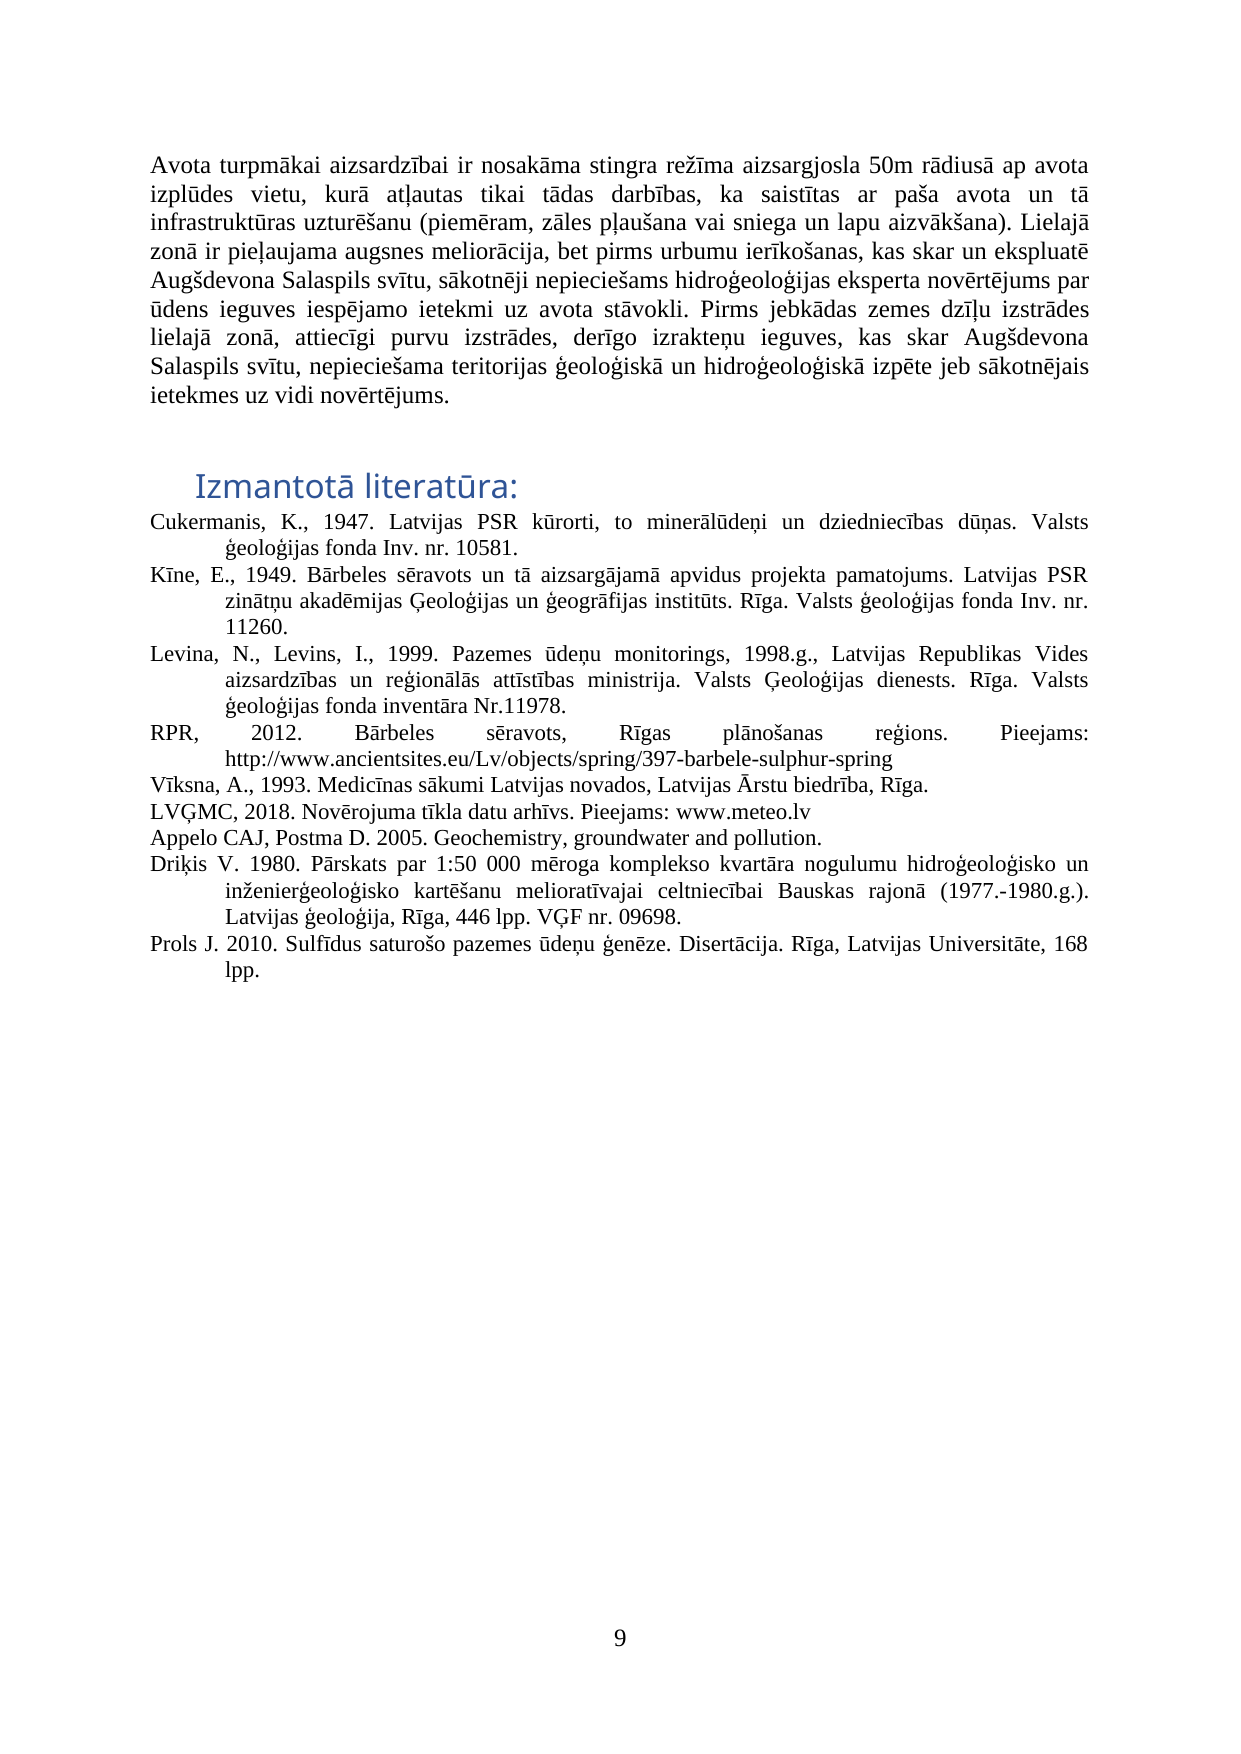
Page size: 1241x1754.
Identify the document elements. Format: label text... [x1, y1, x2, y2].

text Driķis V. 1980. Pārskats par 1:50 000 mēroga komplekso kvartāra nogulumu hidroģeoloģisko un inženierģeoloģisko kartēšanu melioratīvajai celtniecībai Bauskas rajonā (1977.-1980.g.). Latvijas ģeoloģija, Rīga, 446 lpp. VĢF nr. 09698. [150, 851, 1090, 929]
text LVĢMC, 2018. Novērojuma tīkla datu arhīvs. Pieejams: www.meteo.lv [150, 798, 1090, 824]
text RPR, 2012. Bārbeles sēravots, Rīgas plānošanas reģions. Pieejams: http://www.ancientsites.eu/Lv/objects/spring/397-barbele-sulphur-spring [150, 719, 1090, 771]
text Kīne, E., 1949. Bārbeles sēravots un tā aizsargājamā apvidus projekta pamatojums. Latvijas PSR zinātņu akadēmijas Ģeoloģijas un ģeogrāfijas institūts. Rīga. Valsts ģeoloģijas fonda Inv. nr. 11260. [150, 561, 1090, 640]
text Appelo CAJ, Postma D. 2005. Geochemistry, groundwater and pollution. [150, 824, 1090, 851]
text Prols J. 2010. Sulfīdus saturošo pazemes ūdeņu ģenēze. Disertācija. Rīga, Latvijas Universitāte, 168 lpp. [150, 929, 1090, 982]
subtitle Izmantotā literatūra: [195, 462, 1090, 508]
text Levina, N., Levins, I., 1999. Pazemes ūdeņu monitorings, 1998.g., Latvijas Republikas Vides aizsardzības un reģionālās attīstības ministrija. Valsts Ģeoloģijas dienests. Rīga. Valsts ģeoloģijas fonda inventāra Nr.11978. [150, 640, 1090, 719]
text Vīksna, A., 1993. Medicīnas sākumi Latvijas novados, Latvijas Ārstu biedrība, Rīga. [150, 771, 1090, 798]
text Avota turpmākai aizsardzībai ir nosakāma stingra režīma aizsargjosla 50m rādiusā ap avota izplūdes vietu, kurā atļautas tikai tādas darbības, ka saistītas ar paša avota un tā infrastruktūras uzturēšanu (piemēram, zāles pļaušana vai sniega un lapu aizvākšana). Lielajā zonā ir pieļaujama augsnes meliorācija, bet pirms urbumu ierīkošanas, kas skar un ekspluatē Augšdevona Salaspils svītu, sākotnēji nepieciešams hidroģeoloģijas eksperta novērtējums par ūdens ieguves iespējamo ietekmi uz avota stāvokli. Pirms jebkādas zemes dzīļu izstrādes lielajā zonā, attiecīgi purvu izstrādes, derīgo izrakteņu ieguves, kas skar Augšdevona Salaspils svītu, nepieciešama teritorijas ģeoloģiskā un hidroģeoloģiskā izpēte jeb sākotnējais ietekmes uz vidi novērtējums. [150, 150, 1090, 409]
text Cukermanis, K., 1947. Latvijas PSR kūrorti, to minerālūdeņi un dziedniecības dūņas. Valsts ģeoloģijas fonda Inv. nr. 10581. [150, 508, 1090, 561]
